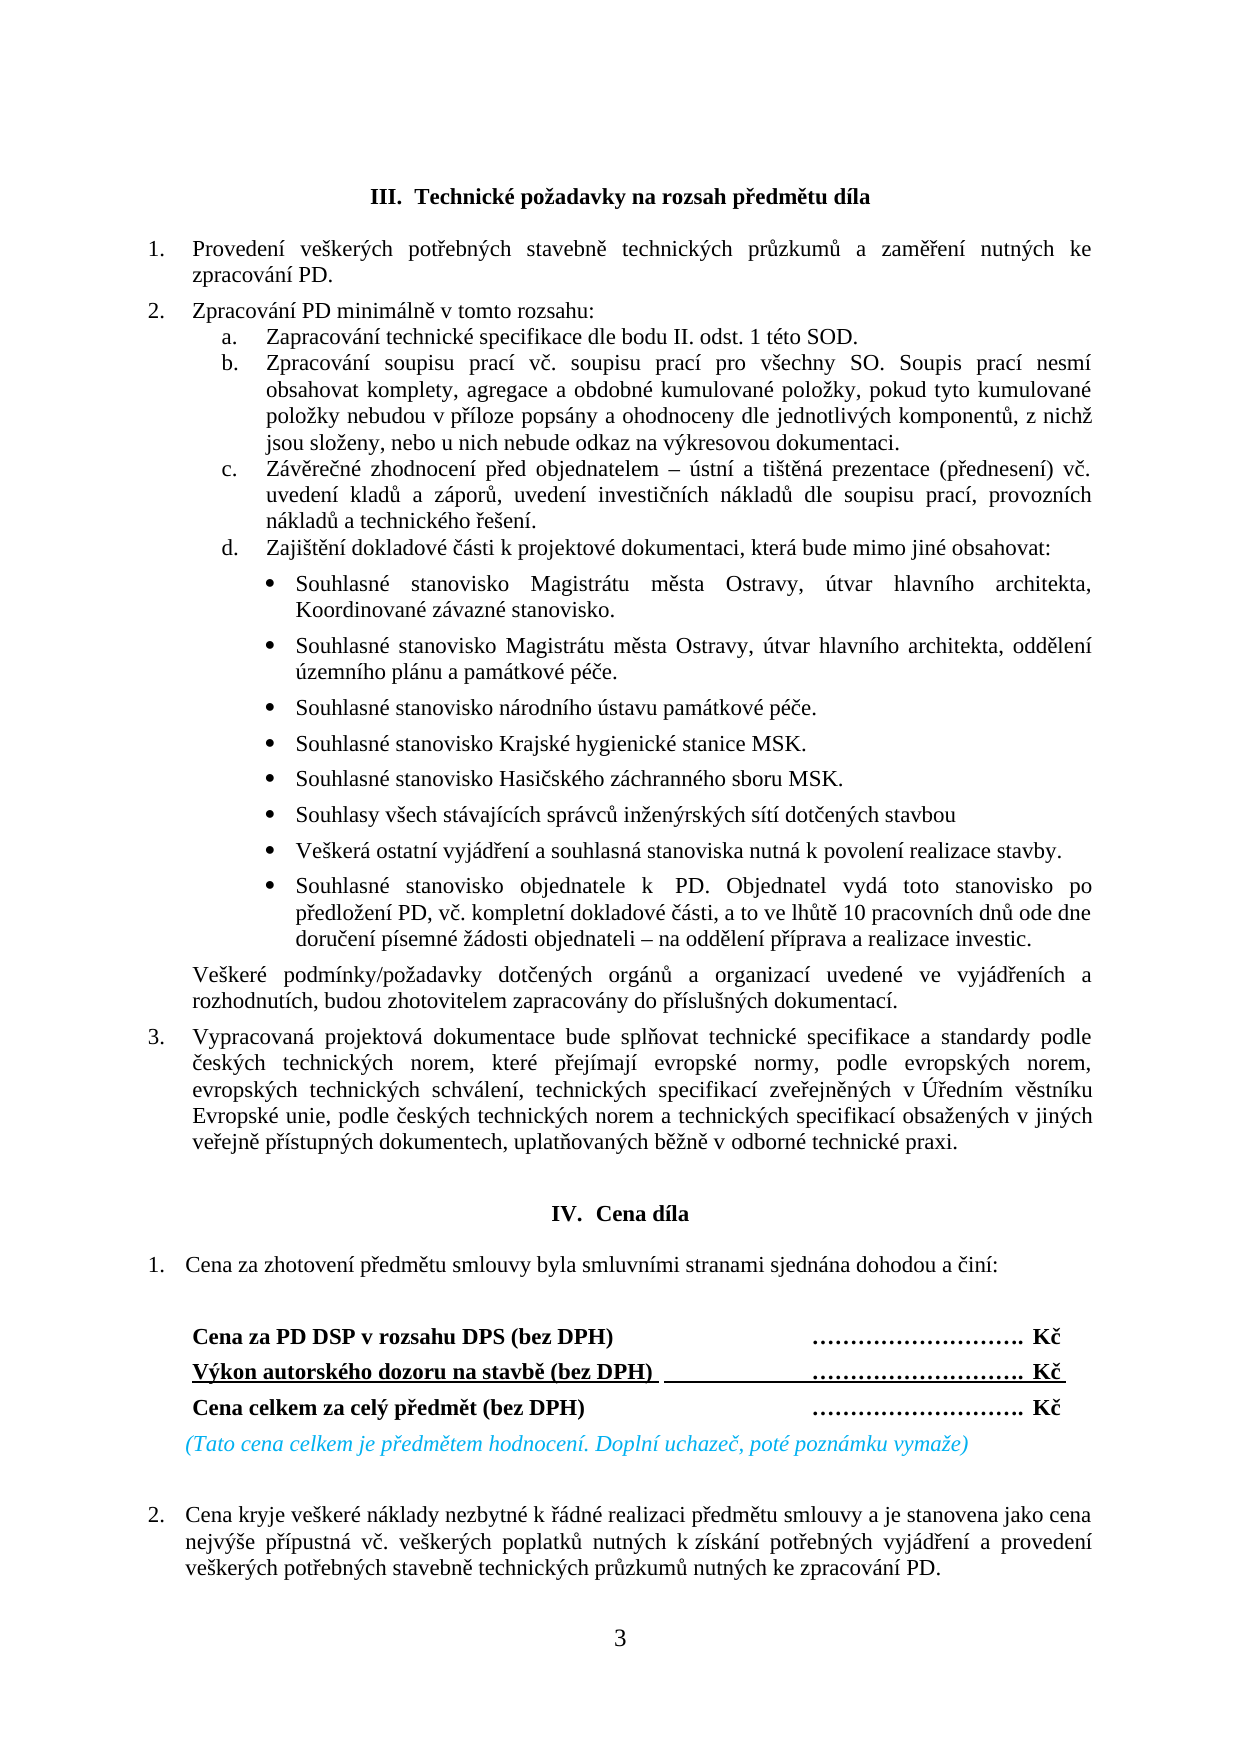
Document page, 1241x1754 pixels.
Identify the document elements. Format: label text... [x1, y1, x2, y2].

list Zapracování technické specifikace dle bodu II. odst. 1 této SOD. [221, 323, 1093, 349]
text Veškeré podmínky/požadavky dotčených orgánů a organizací uvedené ve vyjádřeních a rozhodnutích, budou zhotovitelem zapracovány do příslušných dokumentací. [192, 961, 1093, 1014]
list Souhlasné stanovisko Magistrátu města Ostravy, útvar hlavního architekta, oddělení územního plánu a památkové péče. [266, 632, 1093, 684]
subtitle Cena za zhotovení předmětu smlouvy byla smluvními stranami sjednána dohodou a činí: [148, 1251, 1093, 1278]
list Provedení veškerých potřebných stavebně technických průzkumů a zaměření nutných ke zpracování PD. [148, 235, 1093, 287]
list Zajištění dokladové části k projektové dokumentaci, která bude mimo jiné obsahovat: [221, 534, 1093, 560]
text (Tato cena celkem je předmětem hodnocení. Doplní uchazeč, poté poznámku vymaže) [148, 1430, 1093, 1456]
list Souhlasy všech stávajících správců inženýrských sítí dotčených stavbou [266, 801, 1093, 827]
list Souhlasné stanovisko národního ústavu památkové péče. [266, 694, 1093, 720]
list Souhlasné stanovisko objednatele k PD. Objednatel vydá toto stanovisko po předložení PD, vč. kompletní dokladové části, a to ve lhůtě 10 pracovních dnů ode dne doručení písemné žádosti objednateli – na oddělení příprava a realizace investic. [266, 872, 1093, 952]
subtitle Cena kryje veškeré náklady nezbytné k řádné realizaci předmětu smlouvy a je stanovena jako cena nejvýše přípustná vč. veškerých poplatků nutných k získání potřebných vyjádření a provedení veškerých potřebných stavebně technických průzkumů nutných ke zpracování PD. [148, 1501, 1093, 1580]
list Zpracování PD minimálně v tomto rozsahu: [148, 297, 1093, 323]
list Závěrečné zhodnocení před objednatelem – ústní a tištěná prezentace (přednesení) vč. uvedení kladů a záporů, uvedení investičních nákladů dle soupisu prací, provozních nákladů a technického řešení. [221, 455, 1093, 534]
list Veškerá ostatní vyjádření a souhlasná stanoviska nutná k povolení realizace stavby. [266, 837, 1093, 863]
list Souhlasné stanovisko Magistrátu města Ostravy, útvar hlavního architekta, Koordinované závazné stanovisko. [266, 570, 1093, 622]
list Technické požadavky na rozsah předmětu díla [148, 183, 1093, 210]
list Souhlasné stanovisko Krajské hygienické stanice MSK. [266, 729, 1093, 756]
list Zpracování soupisu prací vč. soupisu prací pro všechny SO. Soupis prací nesmí obsahovat komplety, agregace a obdobné kumulované položky, pokud tyto kumulované položky nebudou v příloze popsány a ohodnoceny dle jednotlivých komponentů, z nichž jsou složeny, nebo u nich nebude odkaz na výkresovou dokumentaci. [221, 349, 1093, 455]
list Souhlasné stanovisko Hasičského záchranného sboru MSK. [266, 765, 1093, 792]
list Cena za PD DSP v rozsahu DPS (bez DPH) ………………………. Kč [192, 1323, 1093, 1349]
text Cena celkem za celý předmět (bez DPH) ………………………. Kč [148, 1394, 1093, 1421]
list Cena díla [148, 1200, 1093, 1226]
list Vypracovaná projektová dokumentace bude splňovat technické specifikace a standardy podle českých technických norem, které přejímají evropské normy, podle evropských norem, evropských technických schválení, technických specifikací zveřejněných v Úředním věstníku Evropské unie, podle českých technických norem a technických specifikací obsažených v jiných veřejně přístupných dokumentech, uplatňovaných běžně v odborné technické praxi. [148, 1023, 1093, 1155]
list Výkon autorského dozoru na stavbě (bez DPH) ………………………. Kč [192, 1358, 1093, 1385]
